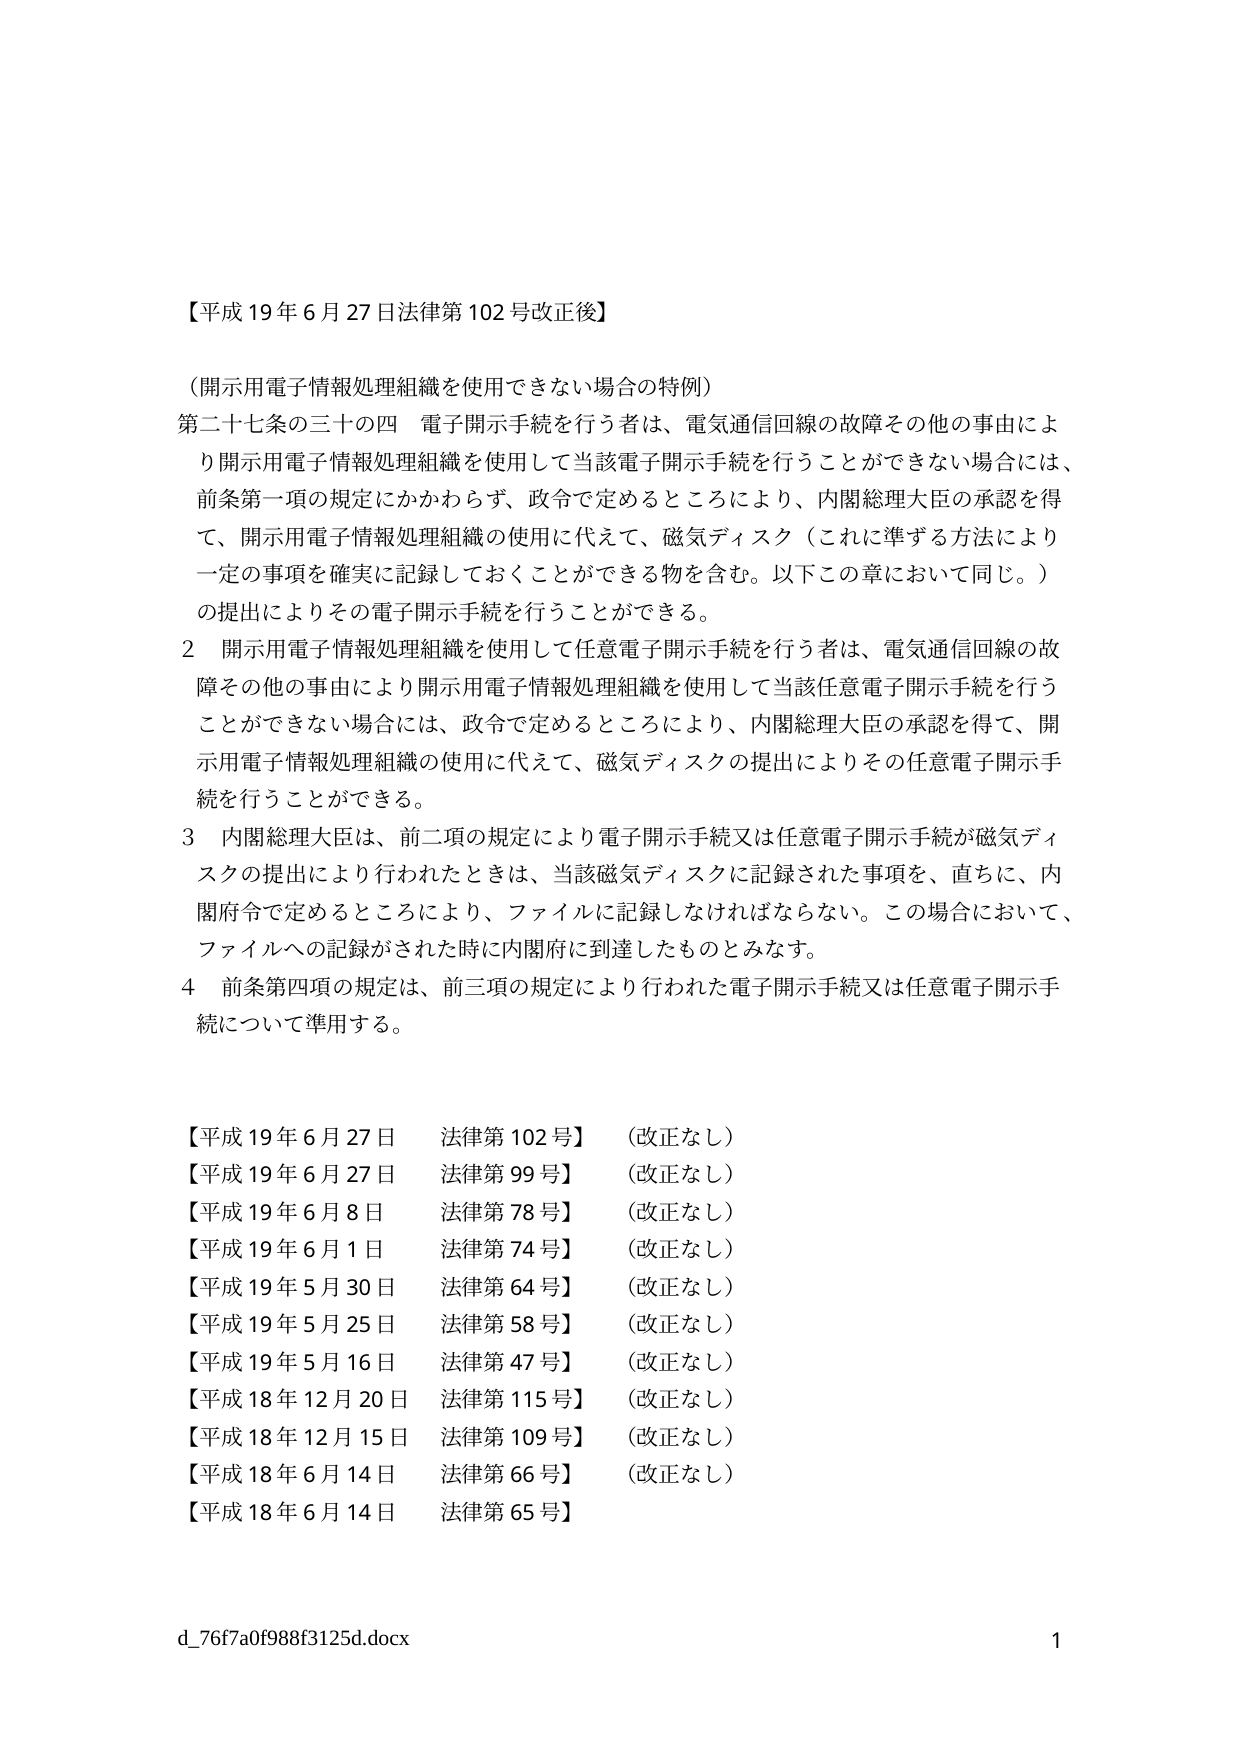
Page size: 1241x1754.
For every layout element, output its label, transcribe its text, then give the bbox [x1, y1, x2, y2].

text 【平成19年6月27日 法律第99号】 （改正なし） [177, 1154, 1063, 1192]
text ４ 前条第四項の規定は、前三項の規定により行われた電子開示手続又は任意電子開示手続について準用する。 [177, 967, 1063, 1042]
text 【平成18年6月14日 法律第66号】 （改正なし） [177, 1454, 1063, 1492]
text ３ 内閣総理大臣は、前二項の規定により電子開示手続又は任意電子開示手続が磁気ディスクの提出により行われたときは、当該磁気ディスクに記録された事項を、直ちに、内閣府令で定めるところにより、ファイルに記録しなければならない。この場合において、ファイルへの記録がされた時に内閣府に到達したものとみなす。 [177, 817, 1063, 967]
text 【平成19年5月30日 法律第64号】 （改正なし） [177, 1267, 1063, 1304]
text 第二十七条の三十の四 電子開示手続を行う者は、電気通信回線の故障その他の事由により開示用電子情報処理組織を使用して当該電子開示手続を行うことができない場合には、前条第一項の規定にかかわらず、政令で定めるところにより、内閣総理大臣の承認を得て、開示用電子情報処理組織の使用に代えて、磁気ディスク（これに準ずる方法により一定の事項を確実に記録しておくことができる物を含む。以下この章において同じ。）の提出によりその電子開示手続を行うことができる。 [177, 404, 1063, 629]
text 【平成19年5月16日 法律第47号】 （改正なし） [177, 1342, 1063, 1379]
text 【平成18年12月15日 法律第109号】 （改正なし） [177, 1417, 1063, 1454]
text ２ 開示用電子情報処理組織を使用して任意電子開示手続を行う者は、電気通信回線の故障その他の事由により開示用電子情報処理組織を使用して当該任意電子開示手続を行うことができない場合には、政令で定めるところにより、内閣総理大臣の承認を得て、開示用電子情報処理組織の使用に代えて、磁気ディスクの提出によりその任意電子開示手続を行うことができる。 [177, 629, 1063, 817]
text （開示用電子情報処理組織を使用できない場合の特例） [177, 367, 1063, 404]
text 【平成19年6月8日 法律第78号】 （改正なし） [177, 1192, 1063, 1229]
text 【平成18年6月14日 法律第65号】 [177, 1492, 1063, 1529]
text 【平成19年6月27日 法律第102号】 （改正なし） [177, 1117, 1063, 1154]
text 【平成19年6月27日法律第102号改正後】 [177, 292, 1063, 329]
text 【平成18年12月20日 法律第115号】 （改正なし） [177, 1379, 1063, 1417]
text 【平成19年5月25日 法律第58号】 （改正なし） [177, 1304, 1063, 1342]
text 【平成19年6月1日 法律第74号】 （改正なし） [177, 1229, 1063, 1267]
